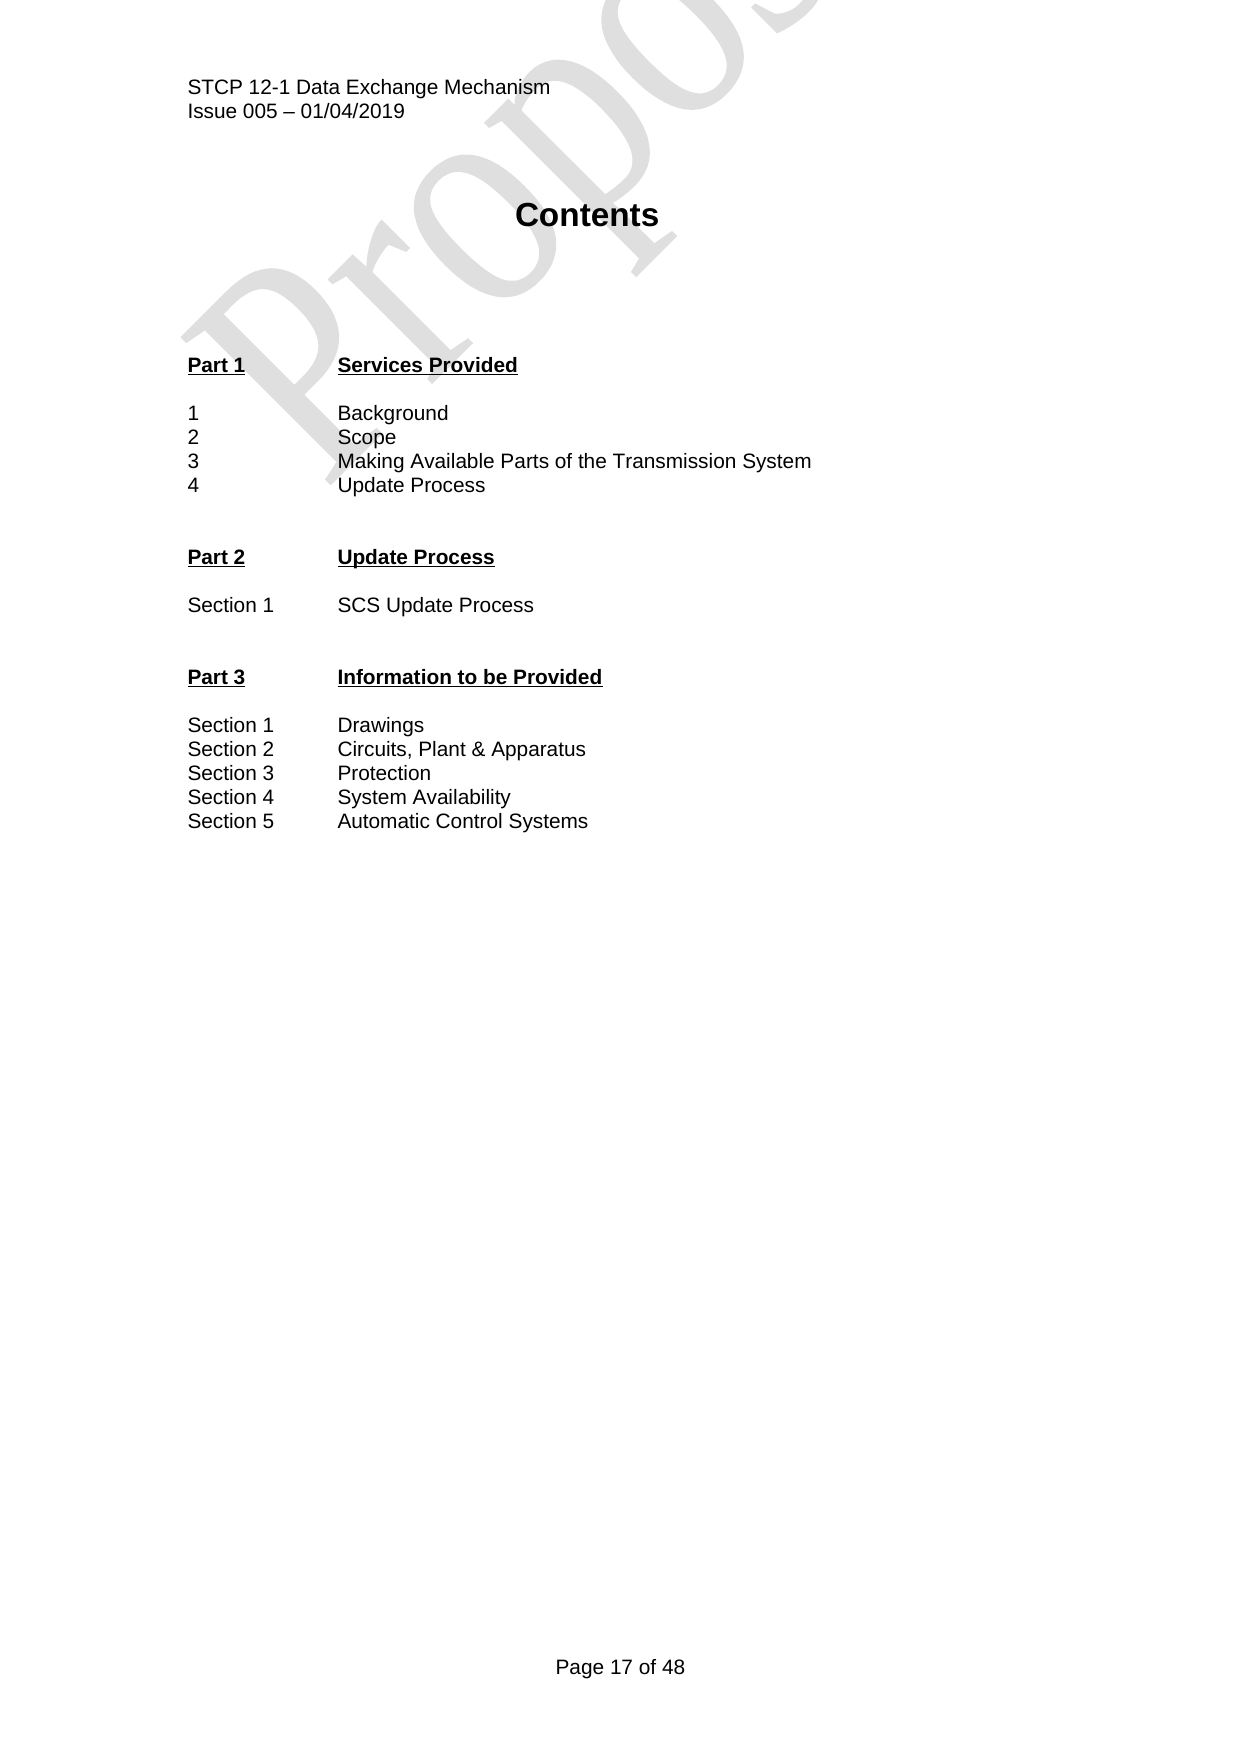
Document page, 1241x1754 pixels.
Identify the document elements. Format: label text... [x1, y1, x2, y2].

list Scope [187, 425, 987, 449]
text Section 3 Protection [187, 761, 987, 784]
text Section 2 Circuits, Plant & Apparatus [187, 737, 987, 761]
text Part 3 Information to be Provided [187, 665, 987, 689]
text Contents [187, 195, 987, 233]
list Making Available Parts of the Transmission System [187, 449, 987, 473]
text Part 1 Services Provided [187, 353, 987, 377]
list Update Process [187, 473, 987, 497]
text Section 4 System Availability [187, 784, 987, 808]
text Part 2 Update Process [187, 545, 987, 569]
list Background [187, 401, 987, 425]
text Section 1 SCS Update Process [187, 593, 987, 617]
text Section 5 Automatic Control Systems [187, 808, 987, 832]
text Section 1 Drawings [187, 713, 987, 737]
